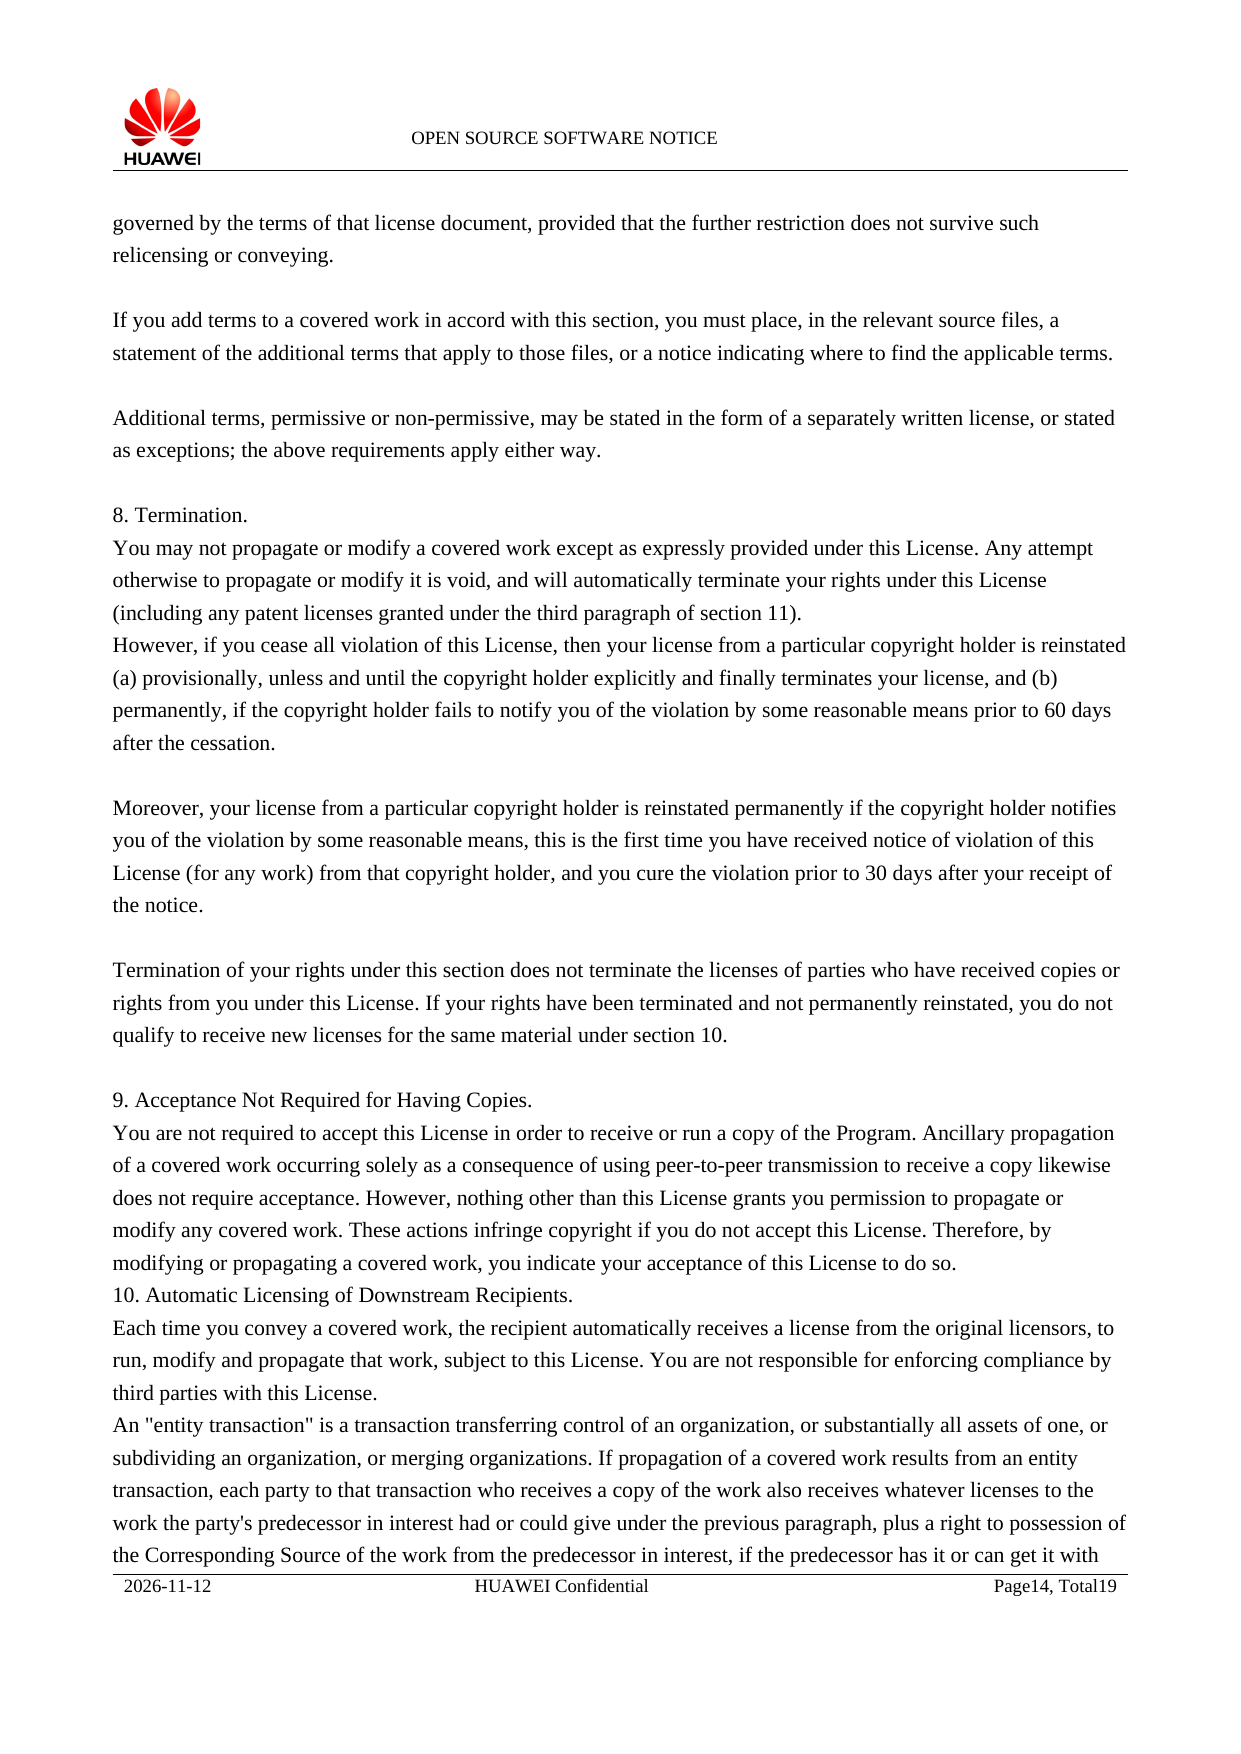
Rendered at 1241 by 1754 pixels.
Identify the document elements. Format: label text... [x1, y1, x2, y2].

picture [124, 88, 201, 165]
